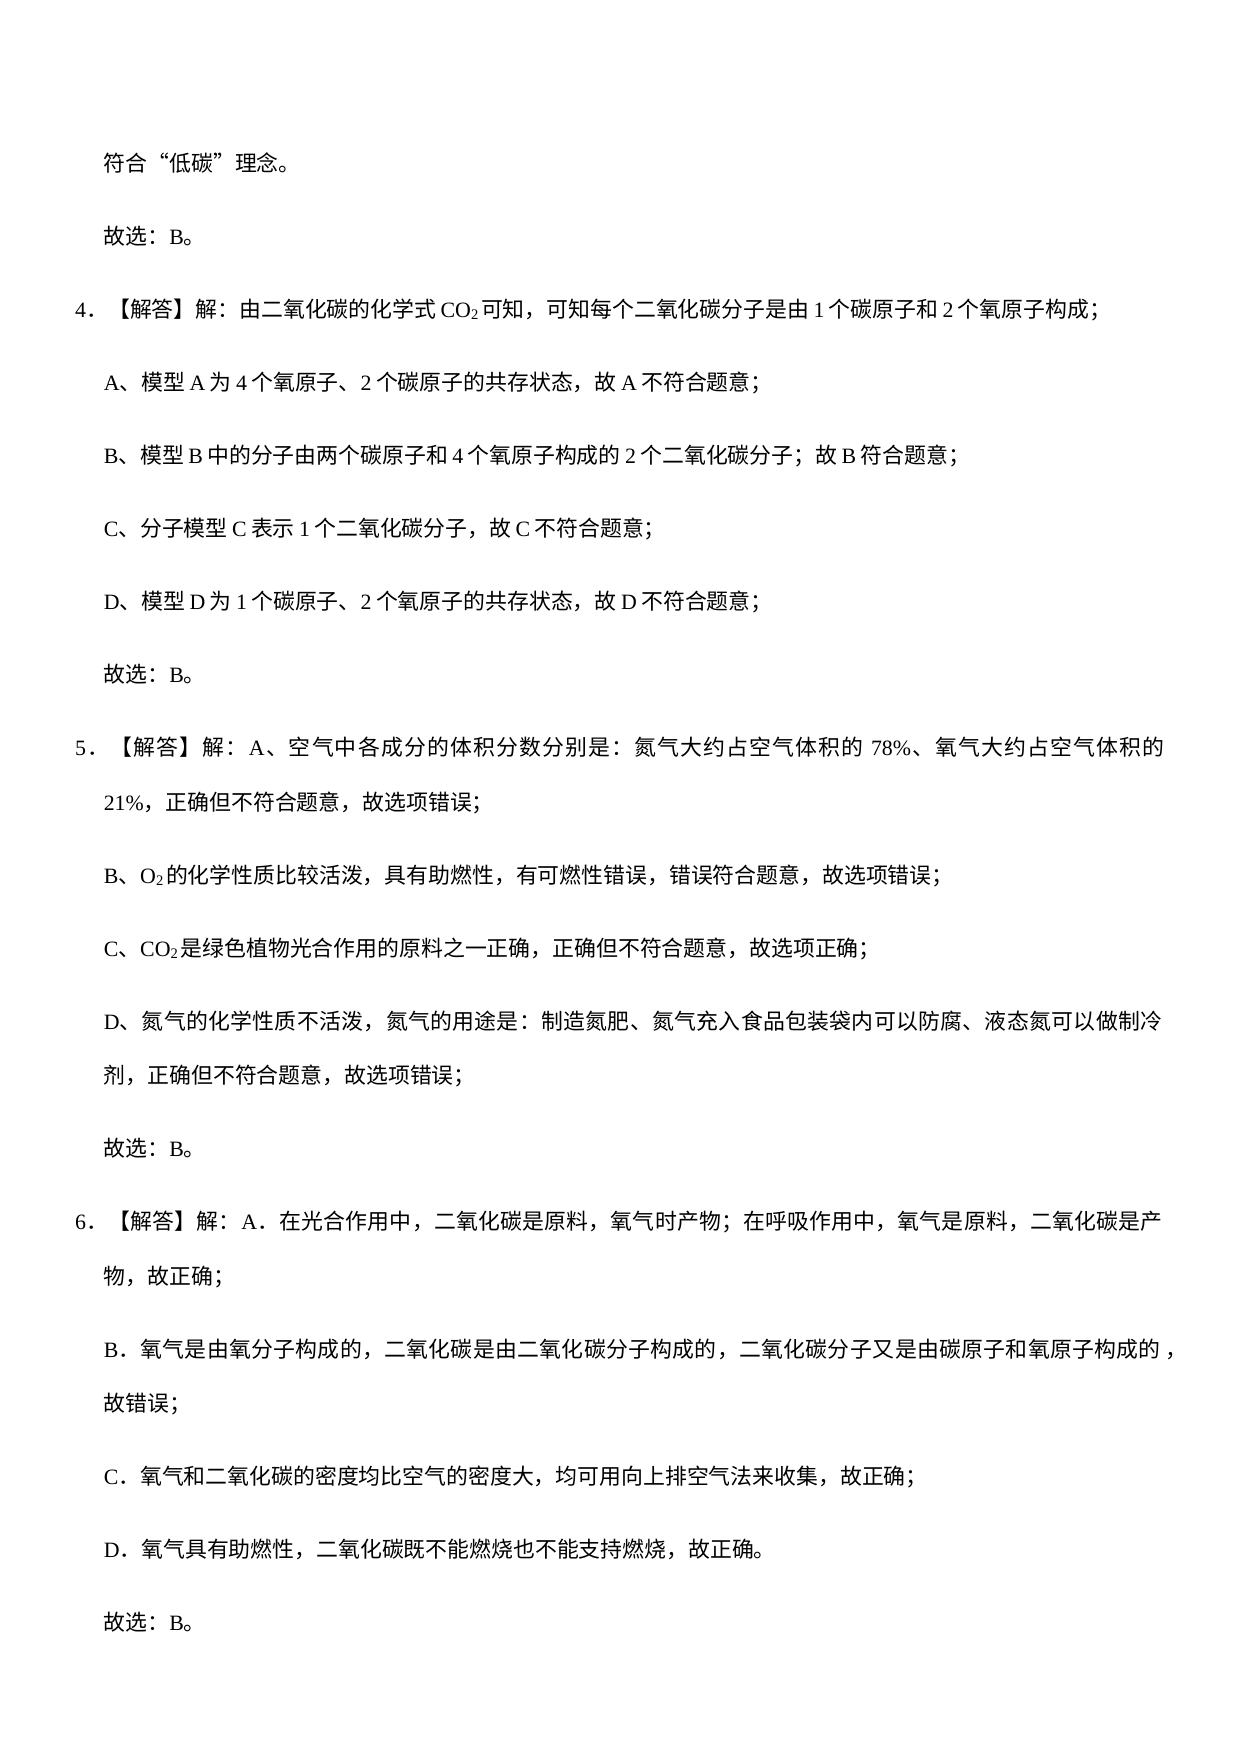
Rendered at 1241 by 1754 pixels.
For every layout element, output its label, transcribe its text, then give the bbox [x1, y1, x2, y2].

text D、模型D为1个碳原子、2个氧原子的共存状态，故D不符合题意； [103, 582, 1165, 618]
text 故选：B。 [103, 217, 1165, 253]
text 故选：B。 [103, 655, 1165, 691]
text D、氮气的化学性质不活泼，氮气的用途是：制造氮肥、氮气充入食品包装袋内可以防腐、液态氮可以做制冷剂，正确但不符合题意，故选项错误； [103, 1001, 1165, 1092]
text B．氧气是由氧分子构成的，二氧化碳是由二氧化碳分子构成的，二氧化碳分子又是由碳原子和氧原子构成的，故错误； [103, 1329, 1165, 1420]
text A、模型A为4个氧原子、2个碳原子的共存状态，故A不符合题意； [103, 363, 1165, 399]
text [103, 144, 1165, 180]
text 4．【解答】解：由二氧化碳的化学式CO2可知，可知每个二氧化碳分子是由1个碳原子和2个氧原子构成； [75, 290, 1165, 326]
text D．氧气具有助燃性，二氧化碳既不能燃烧也不能支持燃烧，故正确。 [103, 1530, 1165, 1566]
text B、O2的化学性质比较活泼，具有助燃性，有可燃性错误，错误符合题意，故选项错误； [103, 855, 1165, 892]
text 5．【解答】解：A、空气中各成分的体积分数分别是：氮气大约占空气体积的78%、氧气大约占空气体积的21%，正确但不符合题意，故选项错误； [75, 728, 1165, 819]
text C、CO2是绿色植物光合作用的原料之一正确，正确但不符合题意，故选项正确； [103, 928, 1165, 965]
text B、模型B中的分子由两个碳原子和4个氧原子构成的2个二氧化碳分子；故B符合题意； [103, 436, 1165, 472]
text C．氧气和二氧化碳的密度均比空气的密度大，均可用向上排空气法来收集，故正确； [103, 1457, 1165, 1493]
text C、分子模型C表示1个二氧化碳分子，故C不符合题意； [103, 509, 1165, 545]
text 6．【解答】解：A．在光合作用中，二氧化碳是原料，氧气时产物；在呼吸作用中，氧气是原料，二氧化碳是产物，故正确； [75, 1202, 1165, 1293]
text 故选：B。 [103, 1603, 1165, 1639]
text 故选：B。 [103, 1129, 1165, 1165]
